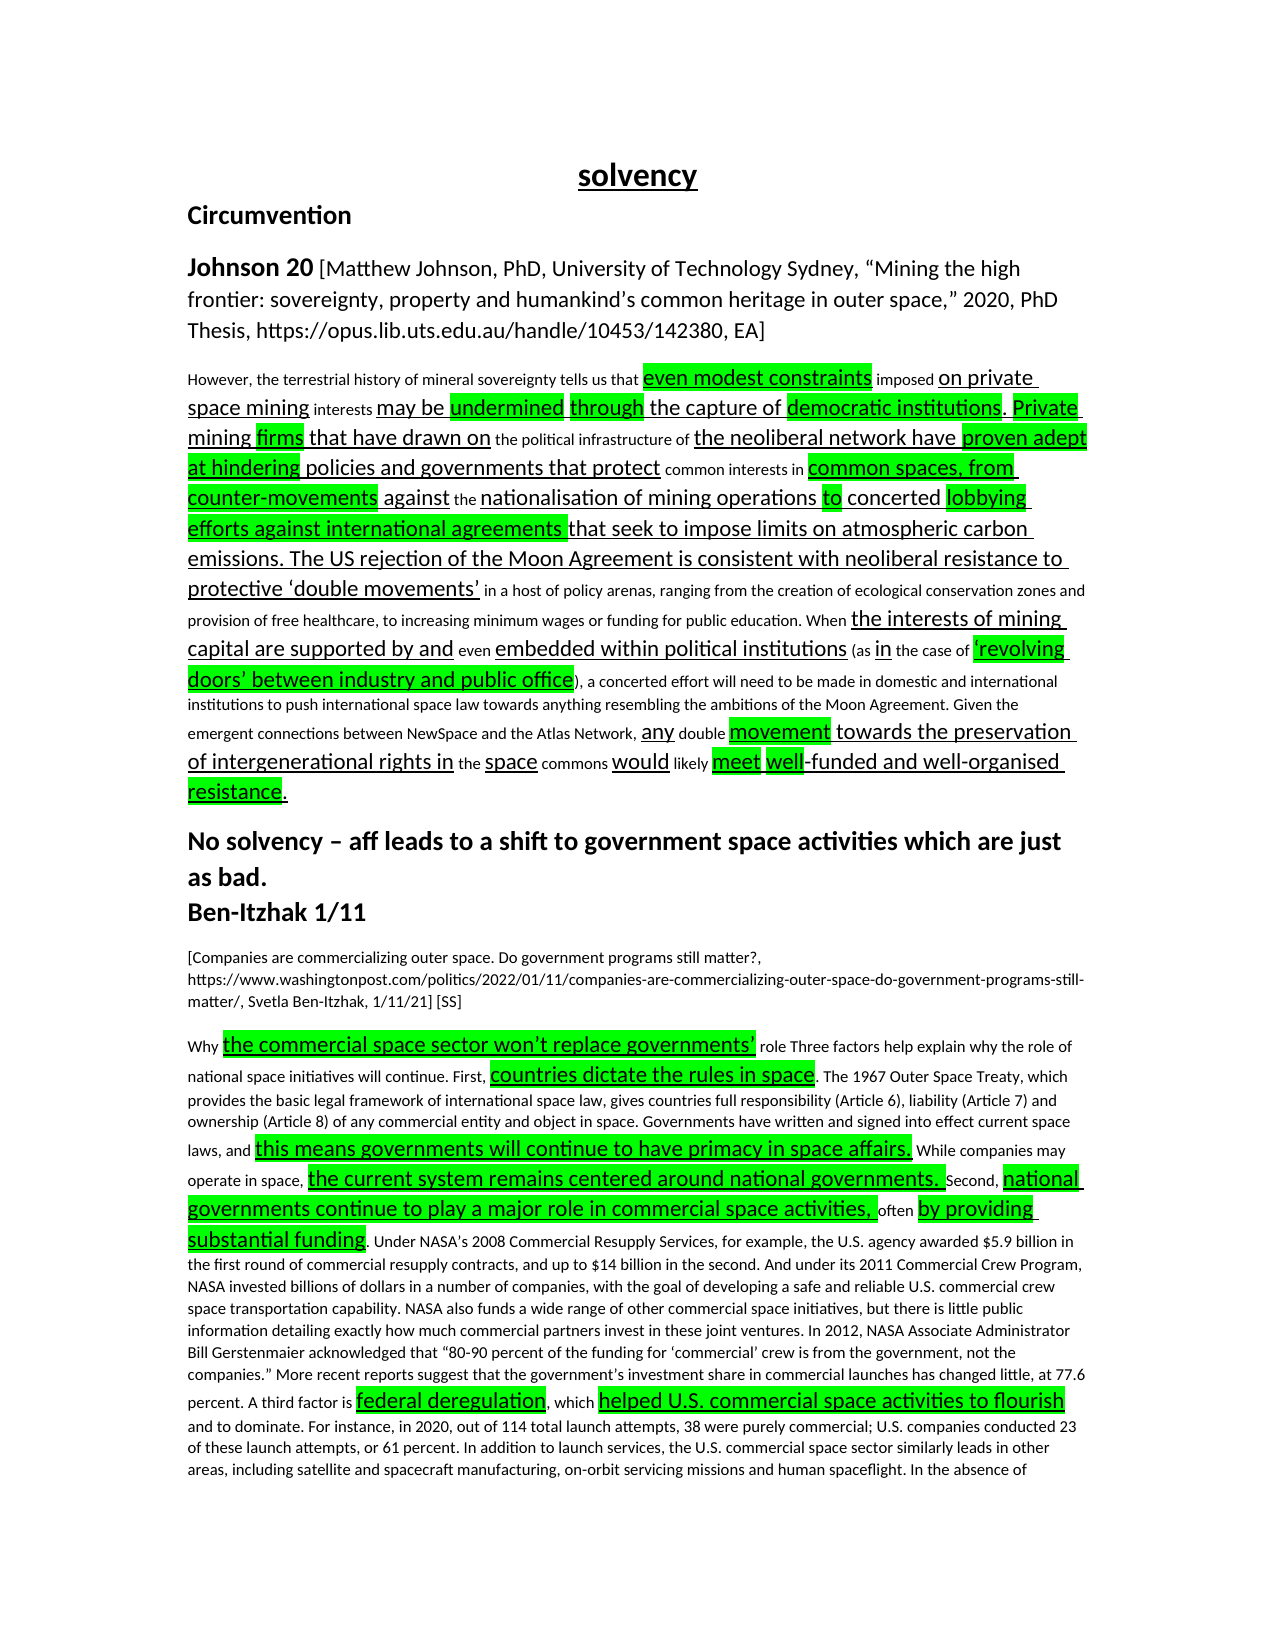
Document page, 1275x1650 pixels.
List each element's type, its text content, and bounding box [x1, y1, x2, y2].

text However, the terrestrial history of mineral sovereignty tells us that even modest constraints imposed on private space mining interests may be undermined through the capture of democratic institutions. Private mining firms that have drawn on the political infrastructure of the neoliberal network have proven adept at hindering policies and governments that protect common interests in common spaces, from counter-movements against the nationalisation of mining operations to concerted lobbying efforts against international agreements that seek to impose limits on atmospheric carbon emissions. The US rejection of the Moon Agreement is consistent with neoliberal resistance to protective ‘double movements’ in a host of policy arenas, ranging from the creation of ecological conservation zones and provision of free healthcare, to increasing minimum wages or funding for public education. When the interests of mining capital are supported by and even embedded within political institutions (as in the case of ‘revolving doors’ between industry and public office), a concerted effort will need to be made in domestic and international institutions to push international space law towards anything resembling the ambitions of the Moon Agreement. Given the emergent connections between NewSpace and the Atlas Network, any double movement towards the preservation of intergenerational rights in the space commons would likely meet well-funded and well-organised resistance. [187, 363, 1087, 805]
text Circumvention [187, 198, 1087, 231]
subtitle solvency [187, 154, 1087, 195]
subtitle No solvency – aff leads to a shift to government space activities which are just as bad. [187, 824, 1087, 893]
text [Companies are commercializing outer space. Do government programs still matter?, https://www.washingtonpost.com/politics/2022/01/11/companies-are-commercializing-outer-space-do-government-programs-still-matter/, Svetla Ben-Itzhak, 1/11/21] [SS] [187, 948, 1087, 1012]
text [187, 1030, 1087, 1480]
text Johnson 20 [Matthew Johnson, PhD, University of Technology Sydney, “Mining the high frontier: sovereignty, property and humankind’s common heritage in outer space,” 2020, PhD Thesis, https://opus.lib.uts.edu.au/handle/10453/142380, EA] [187, 250, 1087, 344]
text Ben-Itzhak 1/11 [187, 895, 1087, 928]
